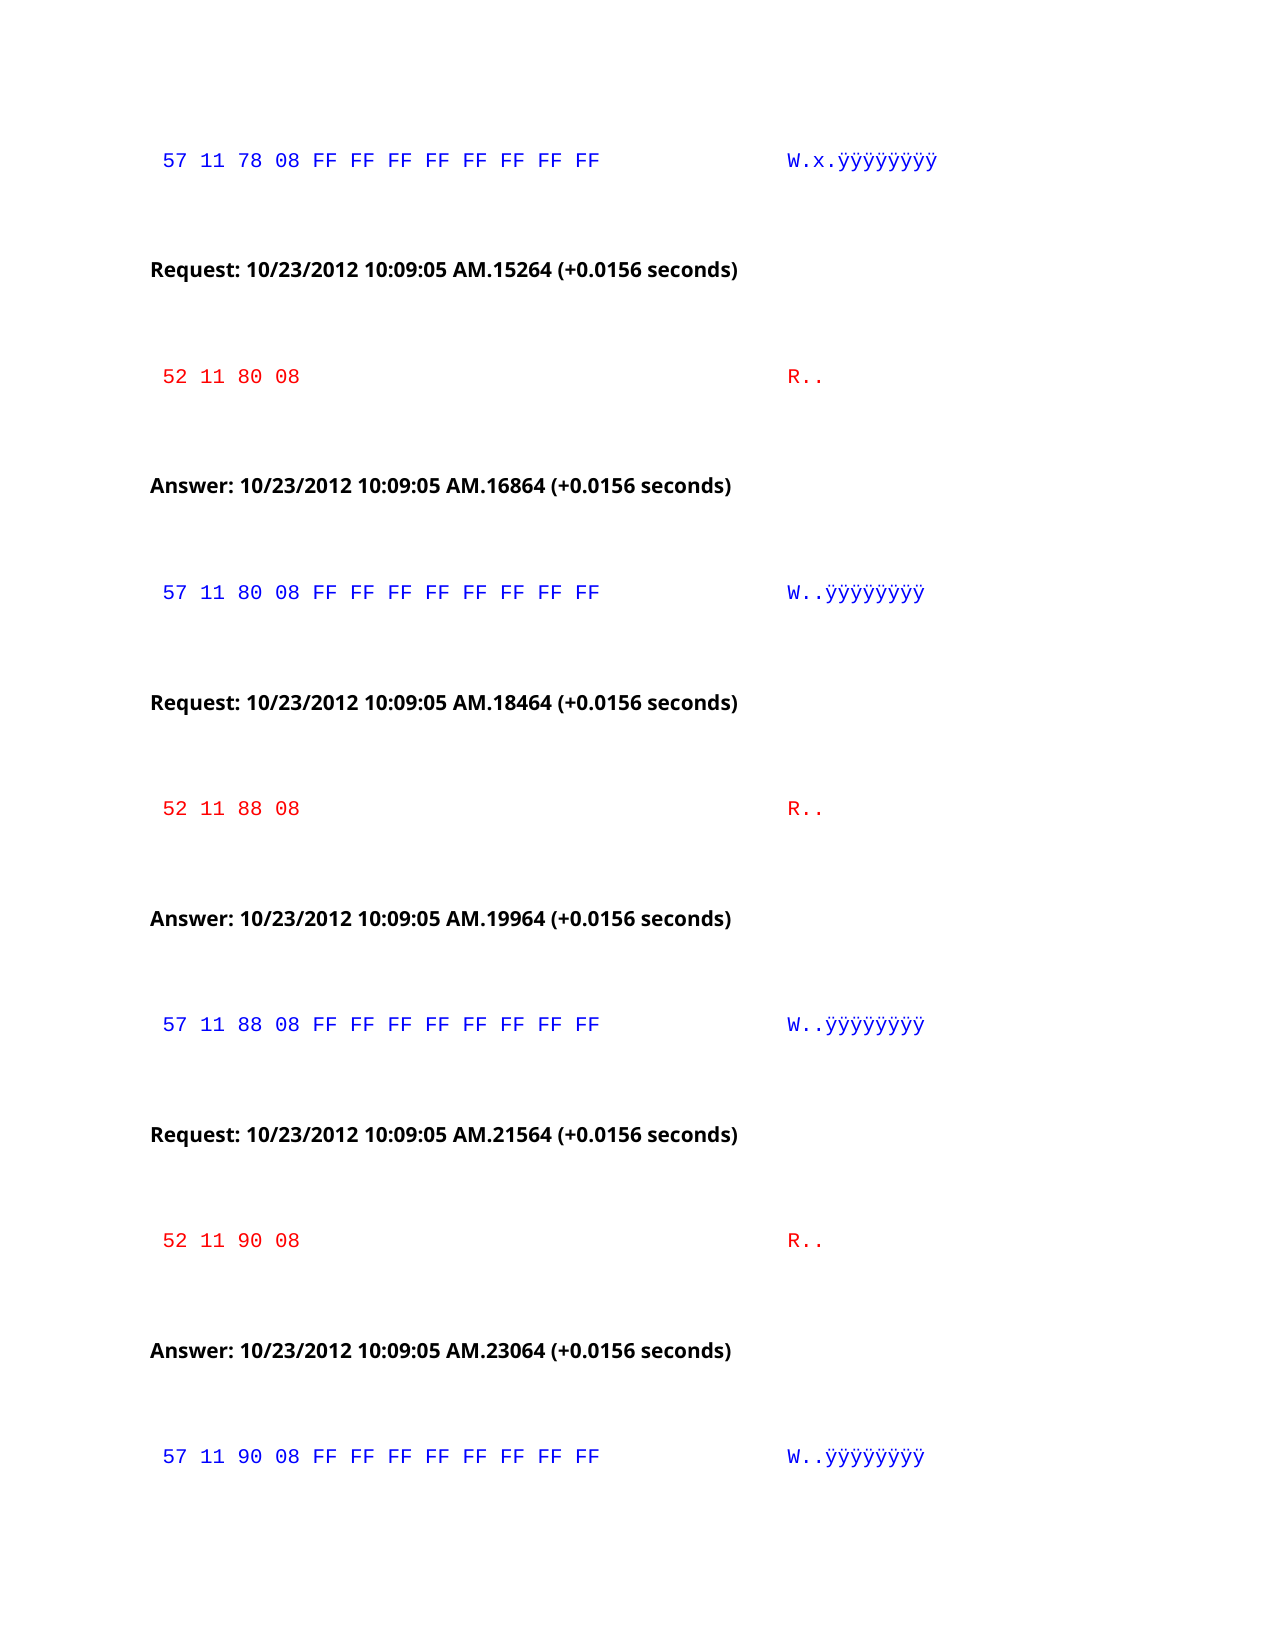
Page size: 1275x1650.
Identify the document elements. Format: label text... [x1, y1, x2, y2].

text 57 11 90 08 FF FF FF FF FF FF FF FF W..ÿÿÿÿÿÿÿÿ [150, 1446, 1125, 1470]
text Answer: 10/23/2012 10:09:05 AM.16864 (+0.0156 seconds) [150, 472, 1125, 500]
text Answer: 10/23/2012 10:09:05 AM.19964 (+0.0156 seconds) [150, 904, 1125, 932]
text 57 11 88 08 FF FF FF FF FF FF FF FF W..ÿÿÿÿÿÿÿÿ [150, 1014, 1125, 1038]
text 57 11 78 08 FF FF FF FF FF FF FF FF W.x.ÿÿÿÿÿÿÿÿ [150, 150, 1125, 174]
text Answer: 10/23/2012 10:09:05 AM.23064 (+0.0156 seconds) [150, 1336, 1125, 1364]
text Request: 10/23/2012 10:09:05 AM.15264 (+0.0156 seconds) [150, 256, 1125, 284]
text 57 11 80 08 FF FF FF FF FF FF FF FF W..ÿÿÿÿÿÿÿÿ [150, 582, 1125, 606]
text 52 11 88 08 R.. [150, 798, 1125, 822]
text 52 11 80 08 R.. [150, 366, 1125, 390]
text Request: 10/23/2012 10:09:05 AM.21564 (+0.0156 seconds) [150, 1120, 1125, 1148]
text Request: 10/23/2012 10:09:05 AM.18464 (+0.0156 seconds) [150, 688, 1125, 716]
text 52 11 90 08 R.. [150, 1230, 1125, 1254]
